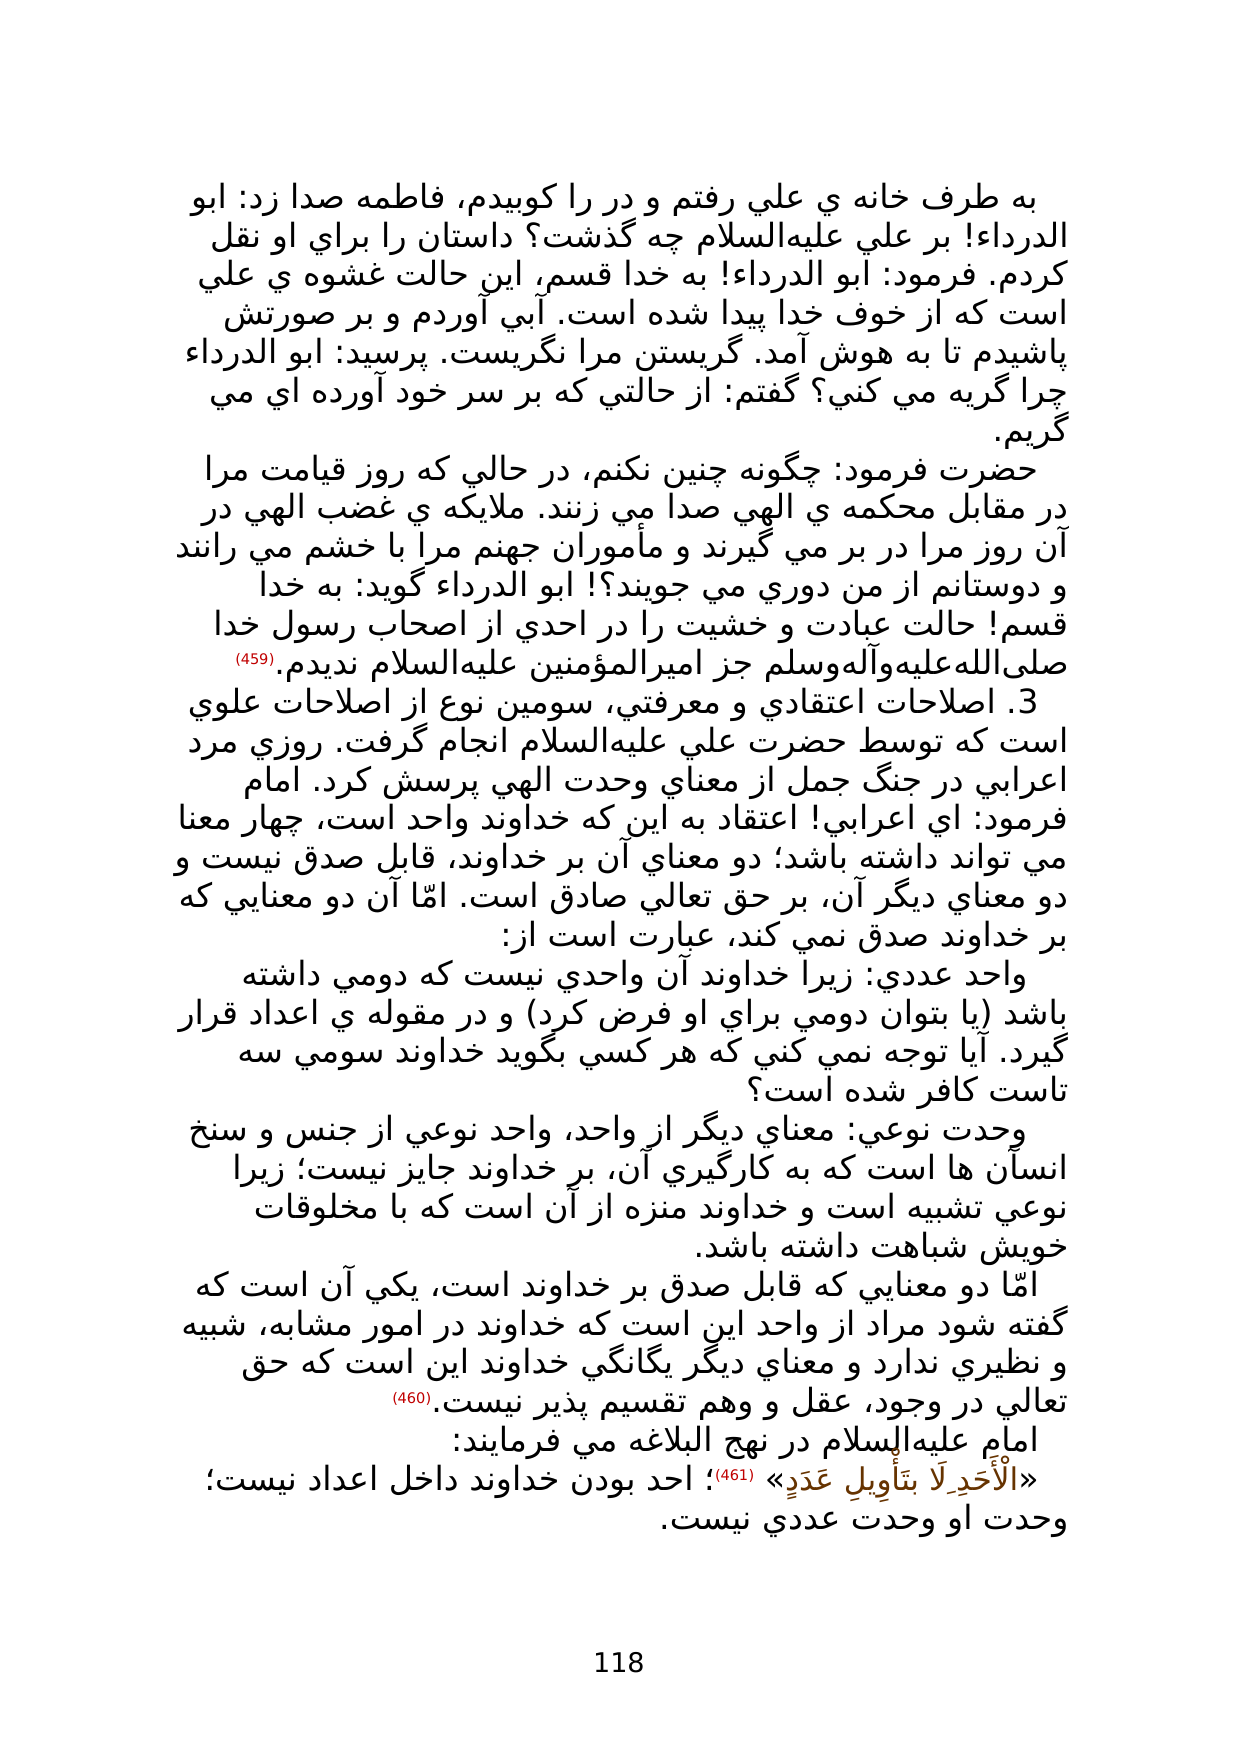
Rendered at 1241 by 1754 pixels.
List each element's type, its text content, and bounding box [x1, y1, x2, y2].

text به طرف خانه ي علي رفتم و در را كوبيدم، فاطمه صدا زد: ابو الدرداء! بر علي عليه‌السلام چه گذشت؟ داستان را براي او نقل كردم. فرمود: ابو الدرداء! به خدا قسم، اين حالت غشوه ي علي است كه از خوف خدا پيدا شده است. آبي آوردم و بر صورتش پاشيدم تا به هوش آمد. گريستن مرا نگريست. پرسيد: ابو الدرداء چرا گريه مي كني؟ گفتم: از حالتي كه بر سر خود آورده اي مي گريم. [169, 177, 1069, 449]
text امّا دو معنايي كه قابل صدق بر خداوند است، يكي آن است كه گفته شود مراد از واحد اين است كه خداوند در امور مشابه، شبيه و نظيري ندارد و معناي ديگر يگانگي خداوند اين است كه حق تعالي در وجود، عقل و وهم تقسيم پذير نيست.(460) [169, 1265, 1069, 1421]
text «الْأَحَدِ ِلَا بتَأْوِيلِ عَدَدٍ» (461)؛ احد بودن خداوند داخل اعداد نيست؛ وحدت او وحدت عددي نيست. [169, 1459, 1069, 1537]
text وحدت نوعي: معناي ديگر از واحد، واحد نوعي از جنس و سنخ انسآن ها است كه به كارگيري آن، بر خداوند جايز نيست؛ زيرا نوعي تشبيه است و خداوند منزه از آن است كه با مخلوقات خويش شباهت داشته باشد. [169, 1110, 1069, 1265]
text واحد عددي: زيرا خداوند آن واحدي نيست كه دومي داشته باشد (يا بتوان دومي براي او فرض كرد) و در مقوله ي اعداد قرار گيرد. آيا توجه نمي كني كه هر كسي بگويد خداوند سومي سه تاست كافر شده است؟ [169, 954, 1069, 1110]
text 3. اصلاحات اعتقادي و معرفتي، سومين نوع از اصلاحات علوي است كه توسط حضرت علي عليه‌السلام انجام گرفت. روزي مرد اعرابي در جنگ جمل از معناي وحدت الهي پرسش كرد. امام فرمود: اي اعرابي! اعتقاد به اين كه خداوند واحد است، چهار معنا مي تواند داشته باشد؛ دو معناي آن بر خداوند، قابل صدق نيست و دو معناي ديگر آن، بر حق تعالي صادق است. امّا آن دو معنايي كه بر خداوند صدق نمي كند، عبارت است از: [169, 682, 1069, 954]
text حضرت فرمود: چگونه چنين نكنم، در حالي كه روز قيامت مرا در مقابل محكمه ي الهي صدا مي زنند. ملايكه ي غضب الهي در آن روز مرا در بر مي گيرند و مأموران جهنم مرا با خشم مي رانند و دوستانم از من دوري مي جويند؟! ابو الدرداء گويد: به خدا قسم! حالت عبادت و خشيت را در احدي از اصحاب رسول خدا صلى‌الله‌عليه‌وآله‌وسلم جز اميرالمؤمنين عليه‌السلام نديدم.(459) [169, 449, 1069, 682]
text امام عليه‌السلام در نهج البلاغه مي فرمايند: [169, 1421, 1069, 1459]
